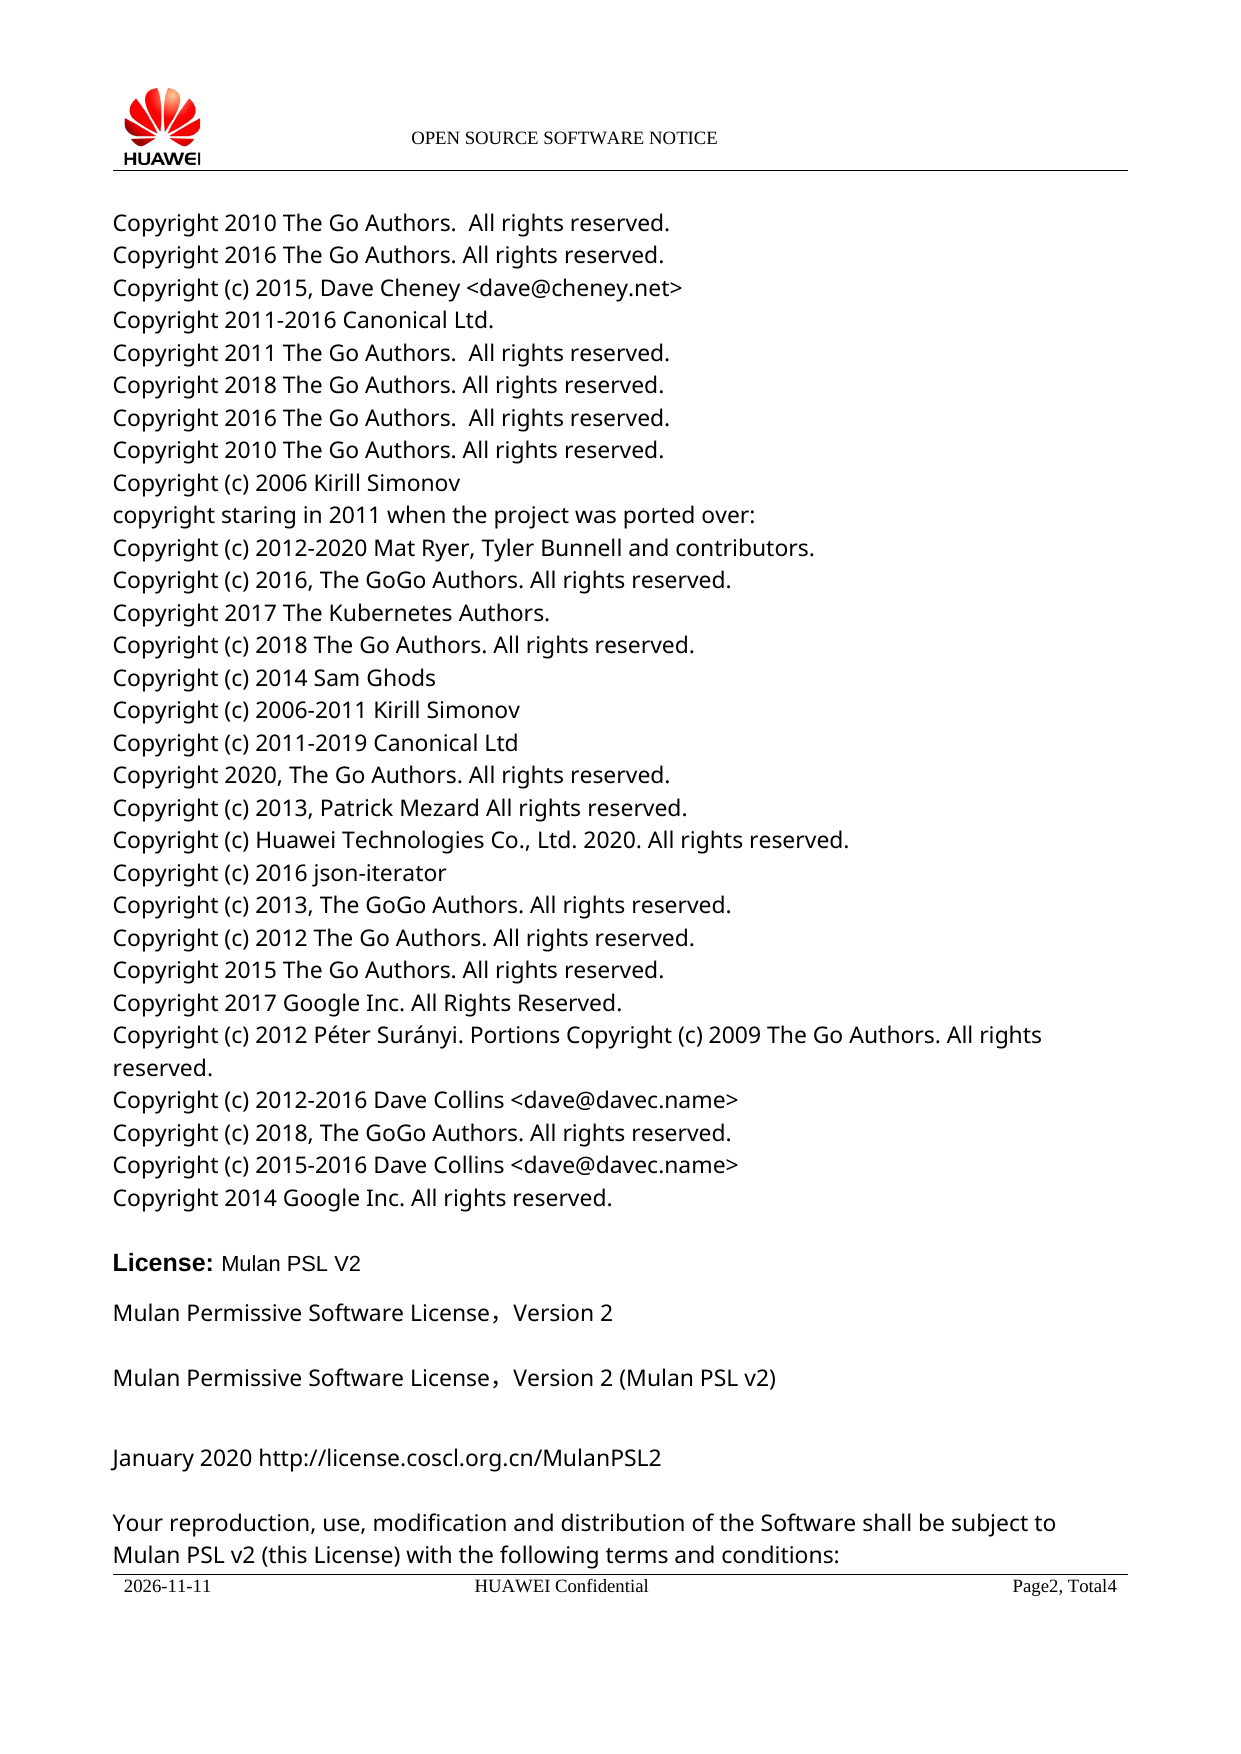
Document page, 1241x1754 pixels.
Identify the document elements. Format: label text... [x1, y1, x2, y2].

text Mulan Permissive Software License，Version 2 [112, 1279, 1128, 1344]
text January 2020 http://license.coscl.org.cn/MulanPSL2 [112, 1441, 1128, 1474]
text Your reproduction, use, modification and distribution of the Software shall be subject to Mulan PSL v2 (this License) with the following terms and conditions: [112, 1506, 1128, 1571]
text License: Mulan PSL V2 [112, 1246, 1128, 1279]
text Mulan Permissive Software License，Version 2 (Mulan PSL v2) [112, 1344, 1128, 1409]
picture [124, 88, 201, 165]
